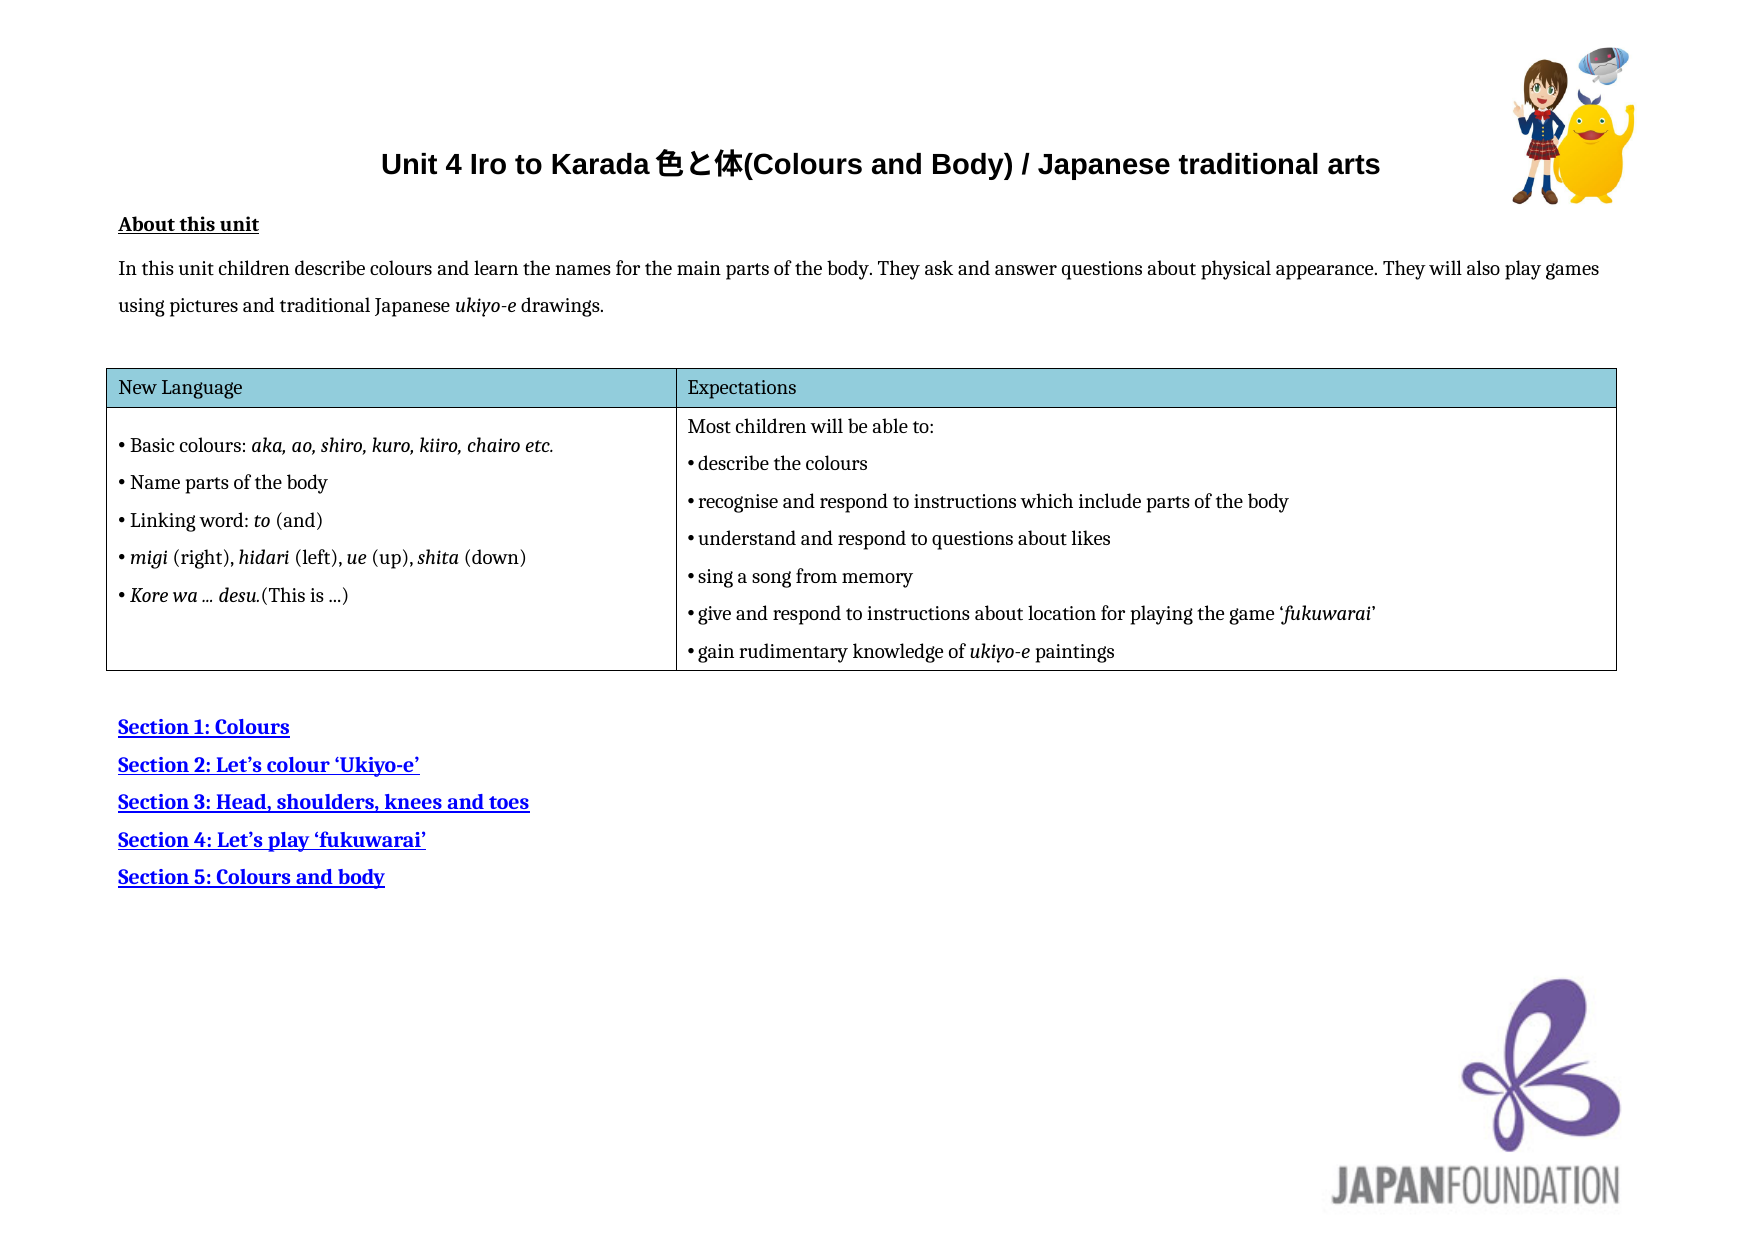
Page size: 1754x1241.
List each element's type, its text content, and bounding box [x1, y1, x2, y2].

text Section 2: Let’s colour ‘Ukiyo-e’ [118, 746, 1636, 784]
text Section 4: Let’s play ‘fukuwarai’ [118, 821, 1636, 859]
text About this unit [118, 206, 1636, 243]
text Unit 4 Iro to Karada色と体(Colours and Body) / Japanese traditional arts [118, 124, 1636, 199]
picture [1496, 42, 1645, 213]
table_header Expectations [677, 369, 1616, 407]
text Section 5: Colours and body [118, 859, 1636, 896]
text In this unit children describe colours and learn the names for the main parts of the body. They ask and answer questions about physical appearance. They will also play games using pictures and traditional Japanese ukiyo-e drawings. [118, 249, 1636, 324]
picture [1321, 964, 1634, 1221]
table_cell Basic colours: aka, ao, shiro, kuro, kiiro, chairo etc. Name parts of the body Linking word: to (and) migi (right), hidari (left), ue (up), shita (down) Kore wa ... desu.(This is ...) [107, 408, 676, 670]
table_cell Most children will be able to: describe the colours recognise and respond to instructions which include parts of the body understand and respond to questions about likes sing a song from memory give and respond to instructions about location for playing the game ‘fukuwarai’ gain rudimentary knowledge of ukiyo-e paintings [677, 408, 1616, 670]
text Section 3: Head, shoulders, knees and toes [118, 784, 1636, 821]
table_header New Language [107, 369, 676, 407]
text Section 1: Colours [118, 709, 1636, 746]
